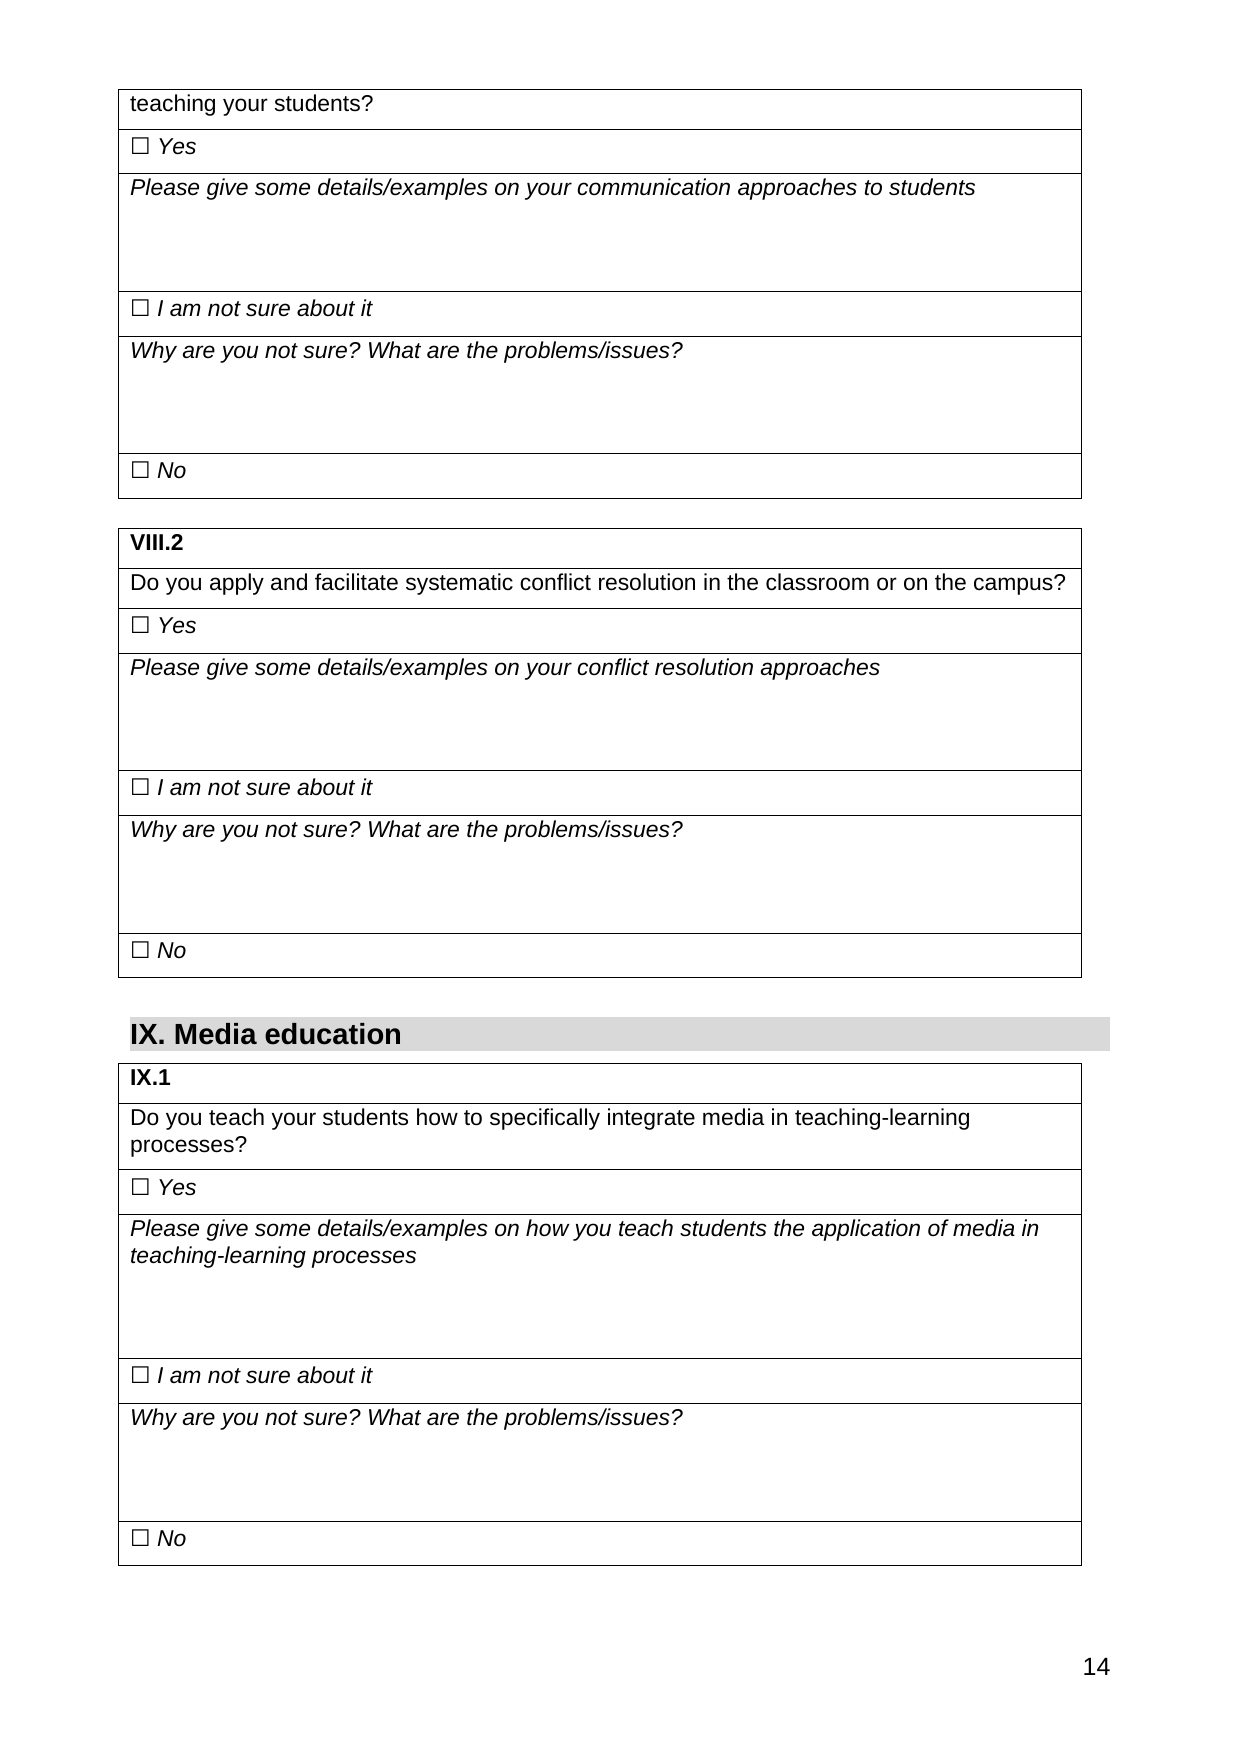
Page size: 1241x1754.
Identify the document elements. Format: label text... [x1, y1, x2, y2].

table_cell Please give some details/examples on how you teach students the application of media in teaching-learning processes [119, 1215, 1081, 1358]
table_cell ☐ Yes [119, 130, 1081, 173]
table_cell ☐ Yes [119, 609, 1081, 652]
table_cell ☐ No [119, 934, 1081, 977]
table_cell Do you apply and facilitate systematic conflict resolution in the classroom or on the campus? [119, 569, 1081, 608]
table_cell ☐ I am not sure about it [119, 1359, 1081, 1403]
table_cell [119, 337, 1081, 453]
table_cell Do you teach your students how to specifically integrate media in teaching-learning processes? [119, 1104, 1081, 1169]
table_cell Why are you not sure? What are the problems/issues? [119, 816, 1081, 932]
table_cell ☐ No [119, 1522, 1081, 1565]
table_cell ☐ I am not sure about it [119, 292, 1081, 336]
table_cell Please give some details/examples on your conflict resolution approaches [119, 654, 1081, 770]
table_cell Why are you not sure? What are the problems/issues? [119, 1404, 1081, 1521]
table_cell Please give some details/examples on your communication approaches to students [119, 174, 1081, 291]
table_header VIII.2 [119, 529, 1081, 568]
table_cell ☐ Yes [119, 1170, 1081, 1214]
table_cell ☐ No [119, 454, 1081, 498]
text IX. Media education [130, 1017, 1110, 1051]
table_header IX.1 [119, 1064, 1081, 1103]
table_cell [119, 90, 1081, 128]
table_cell ☐ I am not sure about it [119, 771, 1081, 815]
